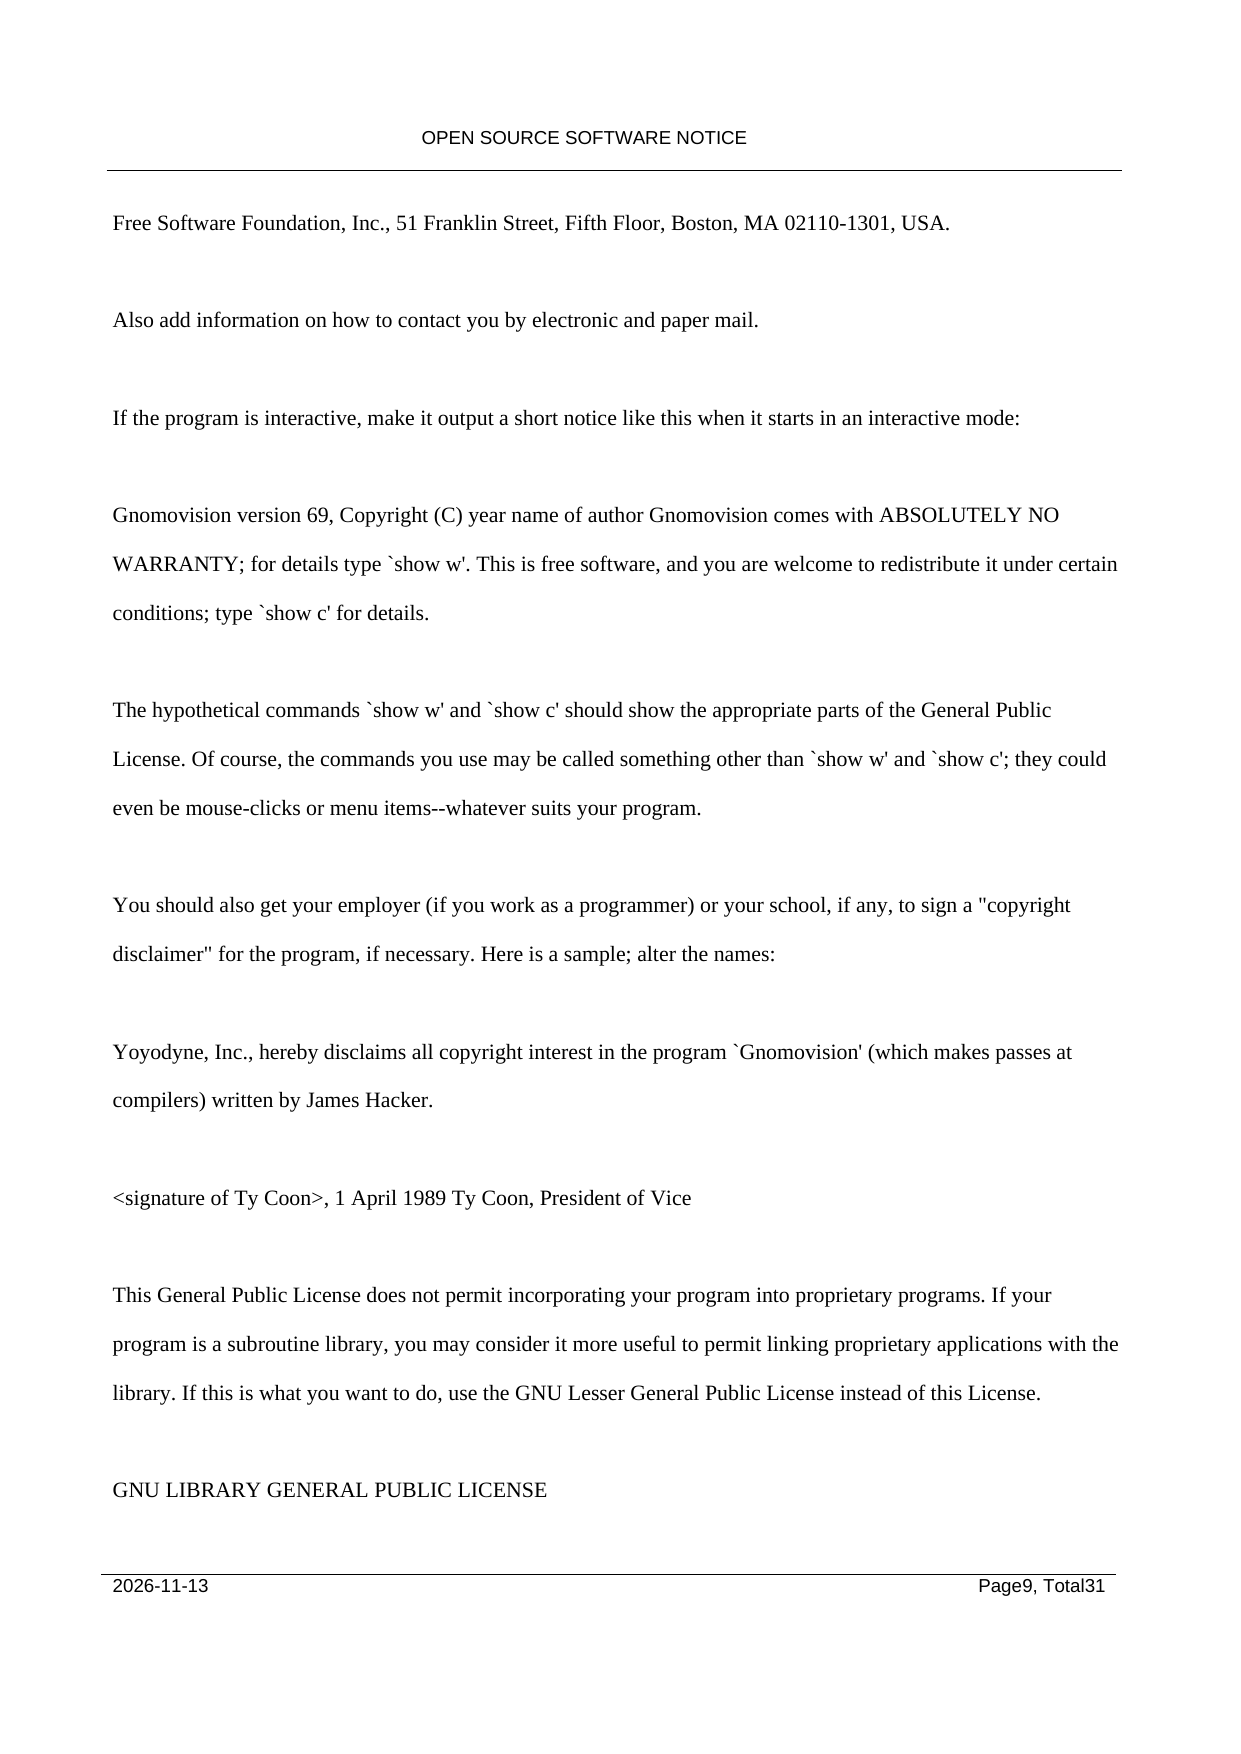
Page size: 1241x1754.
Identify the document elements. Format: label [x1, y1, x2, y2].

text [112, 206, 1128, 1506]
